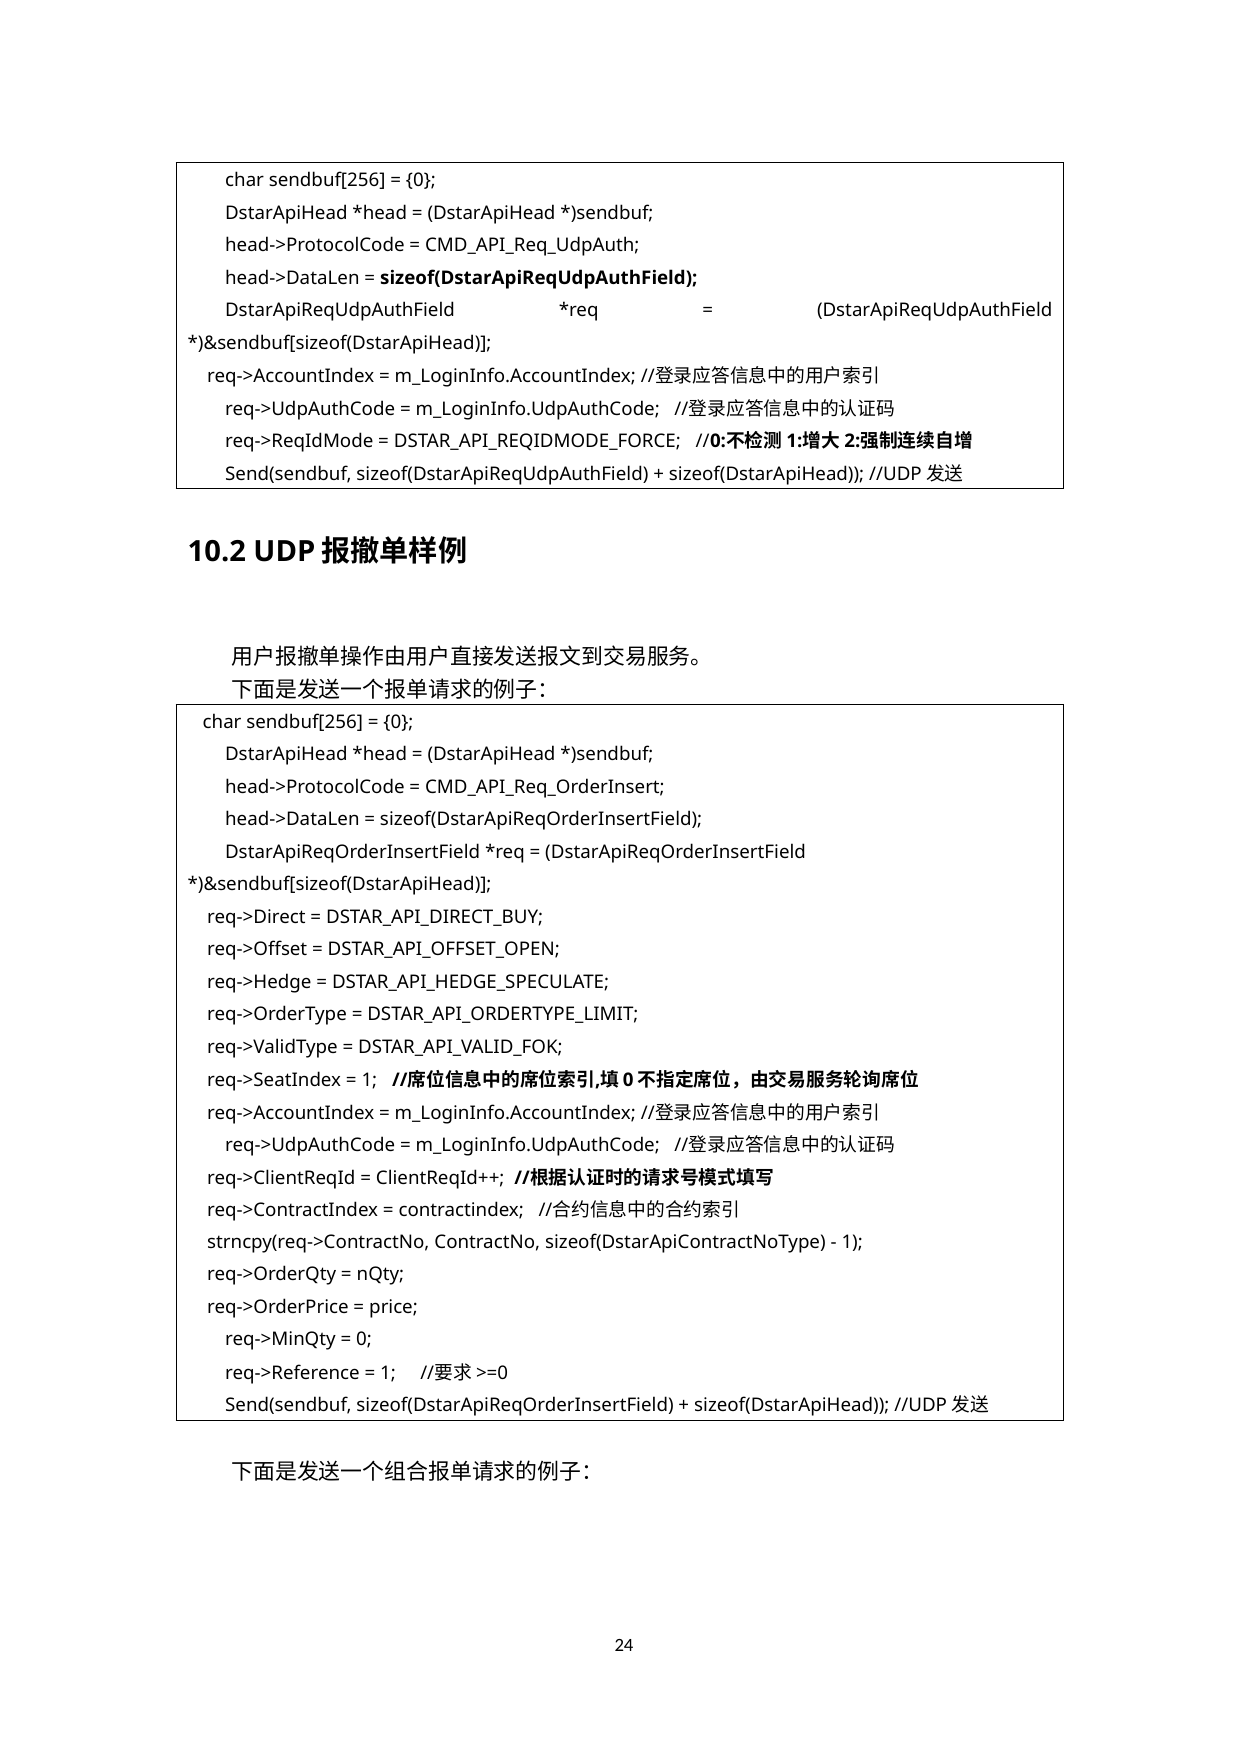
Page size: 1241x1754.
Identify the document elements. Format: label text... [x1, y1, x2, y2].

text 用户报撤单操作由用户直接发送报文到交易服务。 [187, 639, 1053, 671]
table_header char sendbuf[256] = {0}; DstarApiHead *head = (DstarApiHead *)sendbuf; head->ProtocolCode = CMD_API_Req_OrderInsert; head->DataLen = sizeof(DstarApiReqOrderInsertField); DstarApiReqOrderInsertField *req = (DstarApiReqOrderInsertField *)&sendbuf[sizeof(DstarApiHead)]; req->Direct = DSTAR_API_DIRECT_BUY; req->Offset = DSTAR_API_OFFSET_OPEN; req->Hedge = DSTAR_API_HEDGE_SPECULATE; req->OrderType = DSTAR_API_ORDERTYPE_LIMIT; req->ValidType = DSTAR_API_VALID_FOK; req->SeatIndex = 1; //席位信息中的席位索引,填0不指定席位，由交易服务轮询席位 req->AccountIndex = m_LoginInfo.AccountIndex; //登录应答信息中的用户索引 req->UdpAuthCode = m_LoginInfo.UdpAuthCode; //登录应答信息中的认证码 req->ClientReqId = ClientReqId++; //根据认证时的请求号模式填写 req->ContractIndex = contractindex; //合约信息中的合约索引 strncpy(req->ContractNo, ContractNo, sizeof(DstarApiContractNoType) - 1); req->OrderQty = nQty; req->OrderPrice = price; req->MinQty = 0; req->Reference = 1; //要求 >=0 Send(sendbuf, sizeof(DstarApiReqOrderInsertField) + sizeof(DstarApiHead)); //UDP发送 [177, 705, 1063, 1420]
subtitle 10.2 UDP报撤单样例 [187, 516, 1053, 581]
text 下面是发送一个报单请求的例子： [187, 671, 1053, 704]
table_header char sendbuf[256] = {0}; DstarApiHead *head = (DstarApiHead *)sendbuf; head->ProtocolCode = CMD_API_Req_UdpAuth; head->DataLen = sizeof(DstarApiReqUdpAuthField); DstarApiReqUdpAuthField *req = (DstarApiReqUdpAuthField *)&sendbuf[sizeof(DstarApiHead)]; req->AccountIndex = m_LoginInfo.AccountIndex; //登录应答信息中的用户索引 req->UdpAuthCode = m_LoginInfo.UdpAuthCode; //登录应答信息中的认证码 req->ReqIdMode = DSTAR_API_REQIDMODE_FORCE; //0:不检测 1:增大 2:强制连续自增 Send(sendbuf, sizeof(DstarApiReqUdpAuthField) + sizeof(DstarApiHead)); //UDP发送 [177, 163, 1063, 488]
text 下面是发送一个组合报单请求的例子： [187, 1453, 1053, 1486]
